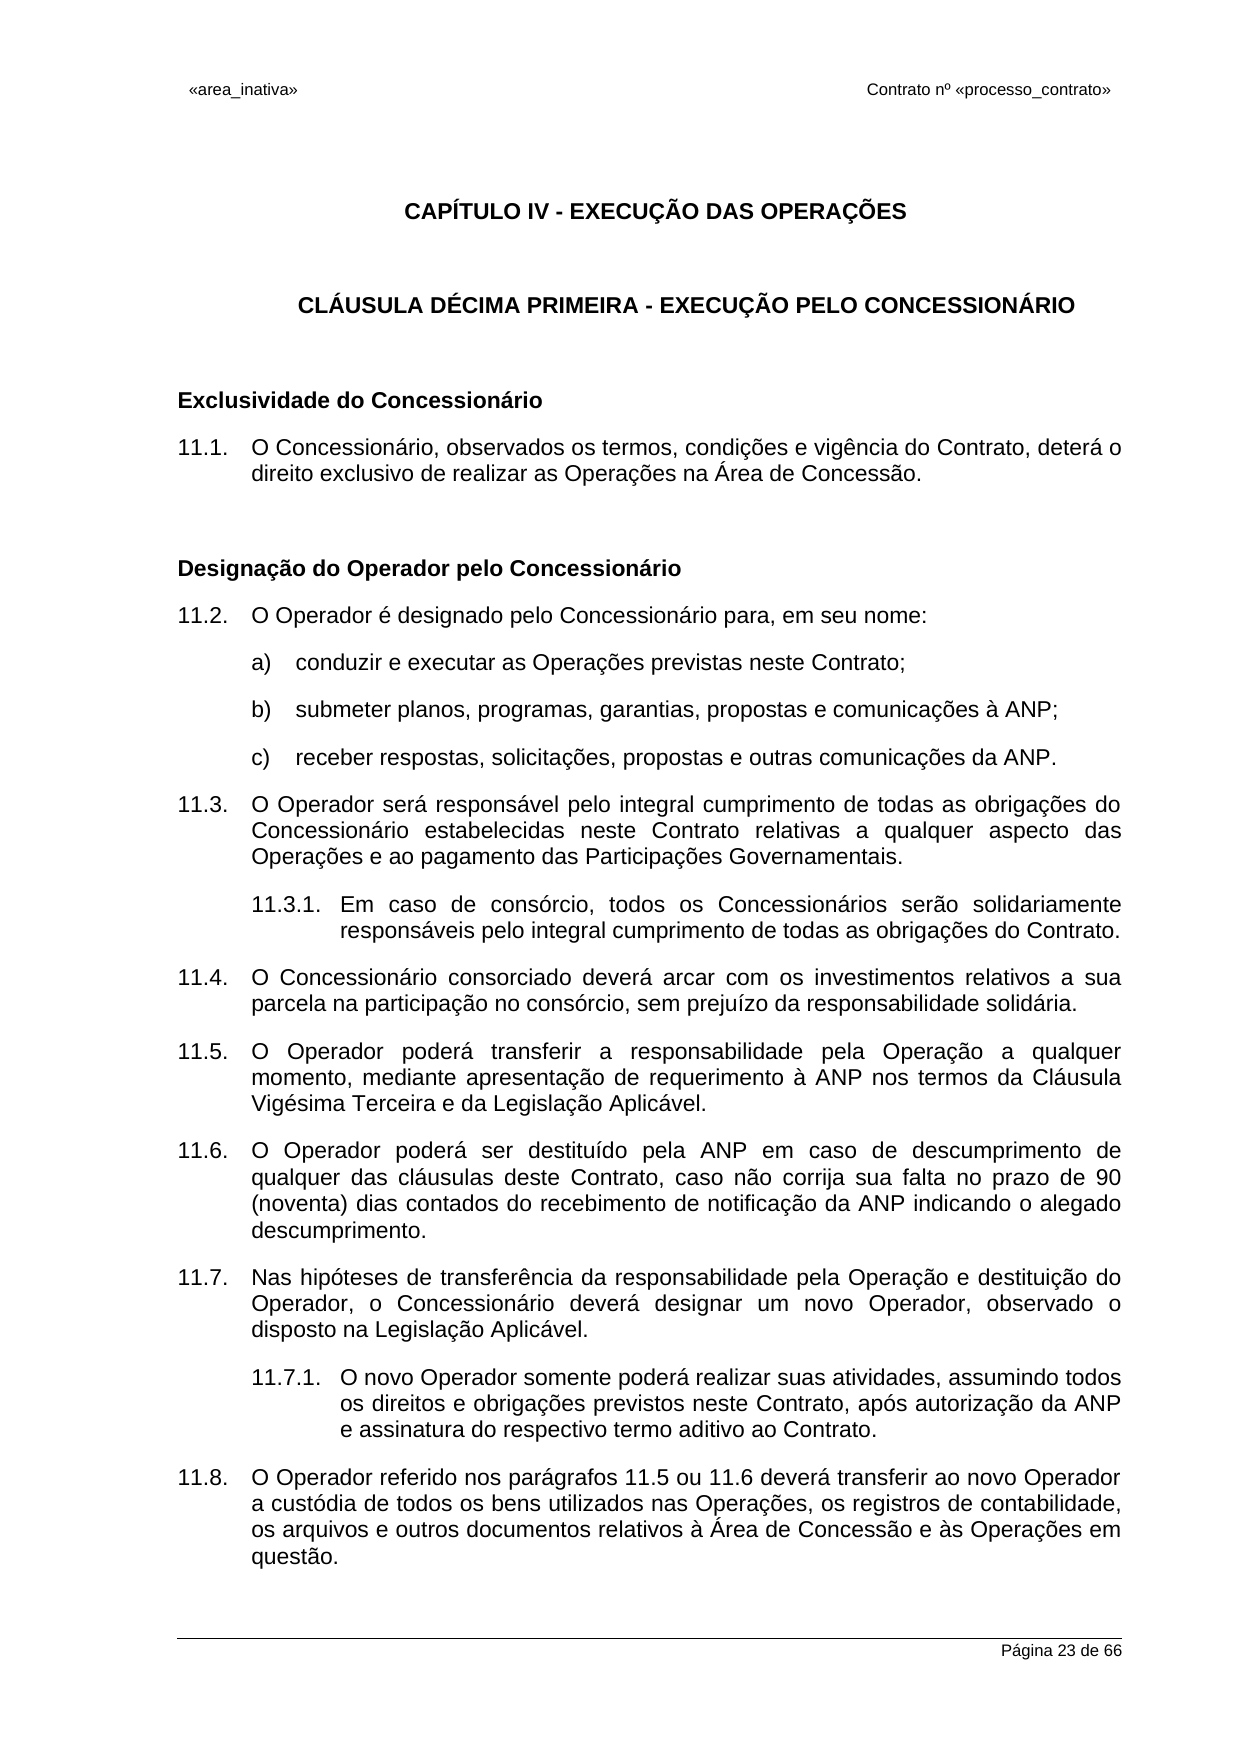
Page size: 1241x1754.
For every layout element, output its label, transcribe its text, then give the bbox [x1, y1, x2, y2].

list receber respostas, solicitações, propostas e outras comunicações da ANP. [251, 743, 1122, 770]
text Nas hipóteses de transferência da responsabilidade pela Operação e destituição do Operador, o Concessionário deverá designar um novo Operador, observado o disposto na Legislação Aplicável. [177, 1264, 1122, 1343]
text cAPÍTULO iv - execução das operações [189, 198, 1122, 224]
text Exclusividade do Concessionário [177, 387, 1122, 413]
text O Concessionário consorciado deverá arcar com os investimentos relativos a sua parcela na participação no consórcio, sem prejuízo da responsabilidade solidária. [177, 964, 1122, 1017]
list conduzir e executar as Operações previstas neste Contrato; [251, 649, 1122, 675]
text O Operador é designado pelo Concessionário para, em seu nome: [177, 602, 1122, 628]
text O Operador poderá transferir a responsabilidade pela Operação a qualquer momento, mediante apresentação de requerimento à ANP nos termos da Cláusula Vigésima Terceira e da Legislação Aplicável. [177, 1038, 1122, 1117]
text O Operador será responsável pelo integral cumprimento de todas as obrigações do Concessionário estabelecidas neste Contrato relativas a qualquer aspecto das Operações e ao pagamento das Participações Governamentais. [177, 791, 1122, 870]
text O novo Operador somente poderá realizar suas atividades, assumindo todos os direitos e obrigações previstos neste Contrato, após autorização da ANP e assinatura do respectivo termo aditivo ao Contrato. [251, 1364, 1122, 1443]
text Designação do Operador pelo Concessionário [177, 555, 1122, 581]
text Em caso de consórcio, todos os Concessionários serão solidariamente responsáveis pelo integral cumprimento de todas as obrigações do Contrato. [251, 891, 1122, 943]
text O Concessionário, observados os termos, condições e vigência do Contrato, deterá o direito exclusivo de realizar as Operações na Área de Concessão. [177, 434, 1122, 487]
text O Operador poderá ser destituído pela ANP em caso de descumprimento de qualquer das cláusulas deste Contrato, caso não corrija sua falta no prazo de 90 (noventa) dias contados do recebimento de notificação da ANP indicando o alegado descumprimento. [177, 1137, 1122, 1243]
list submeter planos, programas, garantias, propostas e comunicações à ANP; [251, 696, 1122, 723]
text O Operador referido nos parágrafos 11.5 ou 11.6 deverá transferir ao novo Operador a custódia de todos os bens utilizados nas Operações, os registros de contabilidade, os arquivos e outros documentos relativos à Área de Concessão e às Operações em questão. [177, 1463, 1122, 1569]
text CLÁUSULA DÉCIMA PRIMEIRA - EXECUÇÃO PELO CONCESSIONÁRIO [177, 292, 1122, 319]
